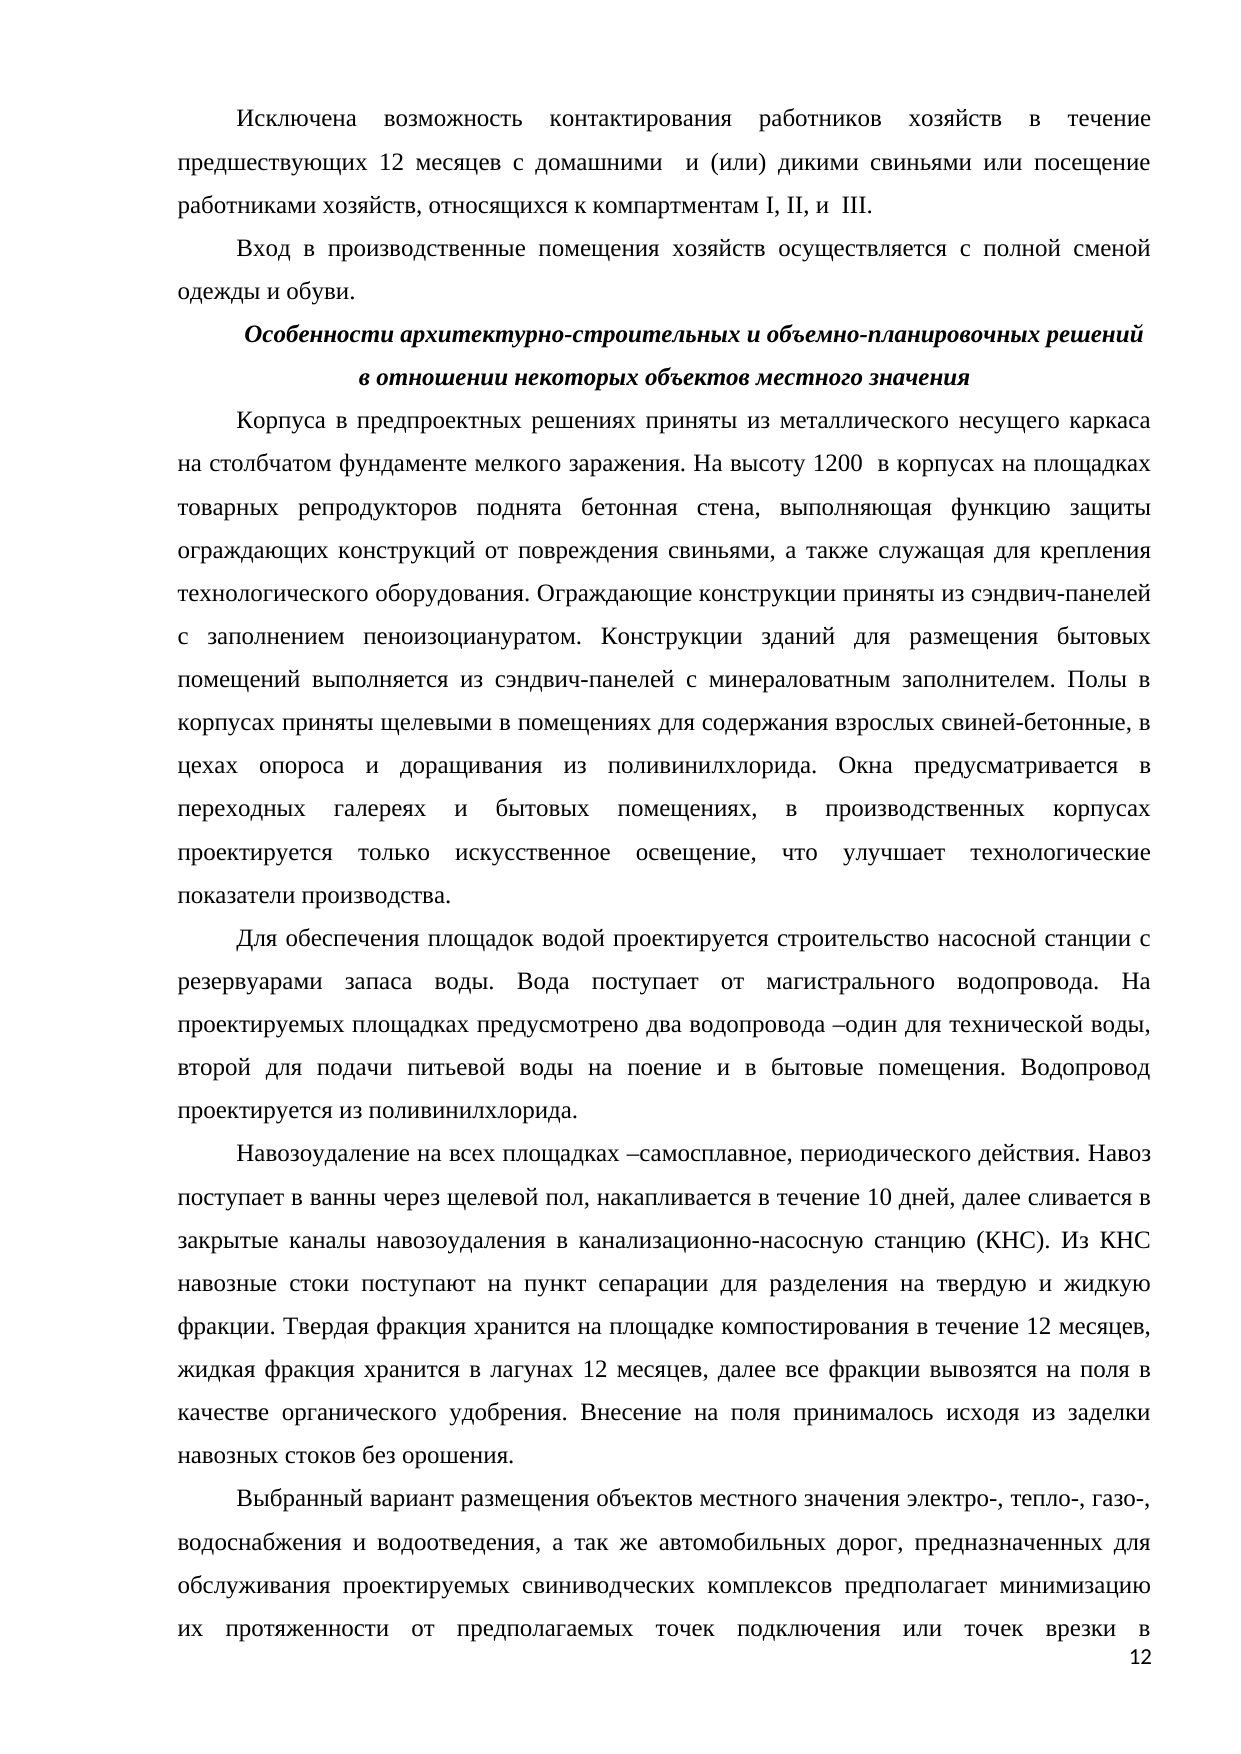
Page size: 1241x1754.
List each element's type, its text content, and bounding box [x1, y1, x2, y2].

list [177, 1483, 1152, 1642]
text Для обеспечения площадок водой проектируется строительство насосной станции с резервуарами запаса воды. Вода поступает от магистрального водопровода. На проектируемых площадках предусмотрено два водопровода –один для технической воды, второй для подачи питьевой воды на поение и в бытовые помещения. Водопровод проектируется из поливинилхлорида. [177, 923, 1152, 1124]
text Вход в производственные помещения хозяйств осуществляется с полной сменой одежды и обуви. [177, 233, 1152, 305]
text Корпуса в предпроектных решениях приняты из металлического несущего каркаса на столбчатом фундаменте мелкого заражения. На высоту 1200 в корпусах на площадках товарных репродукторов поднята бетонная стена, выполняющая функцию защиты ограждающих конструкций от повреждения свиньями, а также служащая для крепления технологического оборудования. Ограждающие конструкции приняты из сэндвич-панелей с заполнением пеноизоциануратом. Конструкции зданий для размещения бытовых помещений выполняется из сэндвич-панелей с минераловатным заполнителем. Полы в корпусах приняты щелевыми в помещениях для содержания взрослых свиней-бетонные, в цехах опороса и доращивания из поливинилхлорида. Окна предусматривается в переходных галереях и бытовых помещениях, в производственных корпусах проектируется только искусственное освещение, что улучшает технологические показатели производства. [177, 405, 1152, 908]
text Навозоудаление на всех площадках –самосплавное, периодического действия. Навоз поступает в ванны через щелевой пол, накапливается в течение 10 дней, далее сливается в закрытые каналы навозоудаления в канализационно-насосную станцию (КНС). Из КНС навозные стоки поступают на пункт сепарации для разделения на твердую и жидкую фракции. Твердая фракция хранится на площадке компостирования в течение 12 месяцев, жидкая фракция хранится в лагунах 12 месяцев, далее все фракции вывозятся на поля в качестве органического удобрения. Внесение на поля принималось исходя из заделки навозных стоков без орошения. [177, 1138, 1152, 1469]
text Исключена возможность контактирования работников хозяйств в течение предшествующих 12 месяцев с домашними и (или) дикими свиньями или посещение работниками хозяйств, относящихся к компартментам I, II, и III. [177, 103, 1152, 218]
text Особенности архитектурно-строительных и объемно-планировочных решений в отношении некоторых объектов местного значения [177, 319, 1152, 391]
